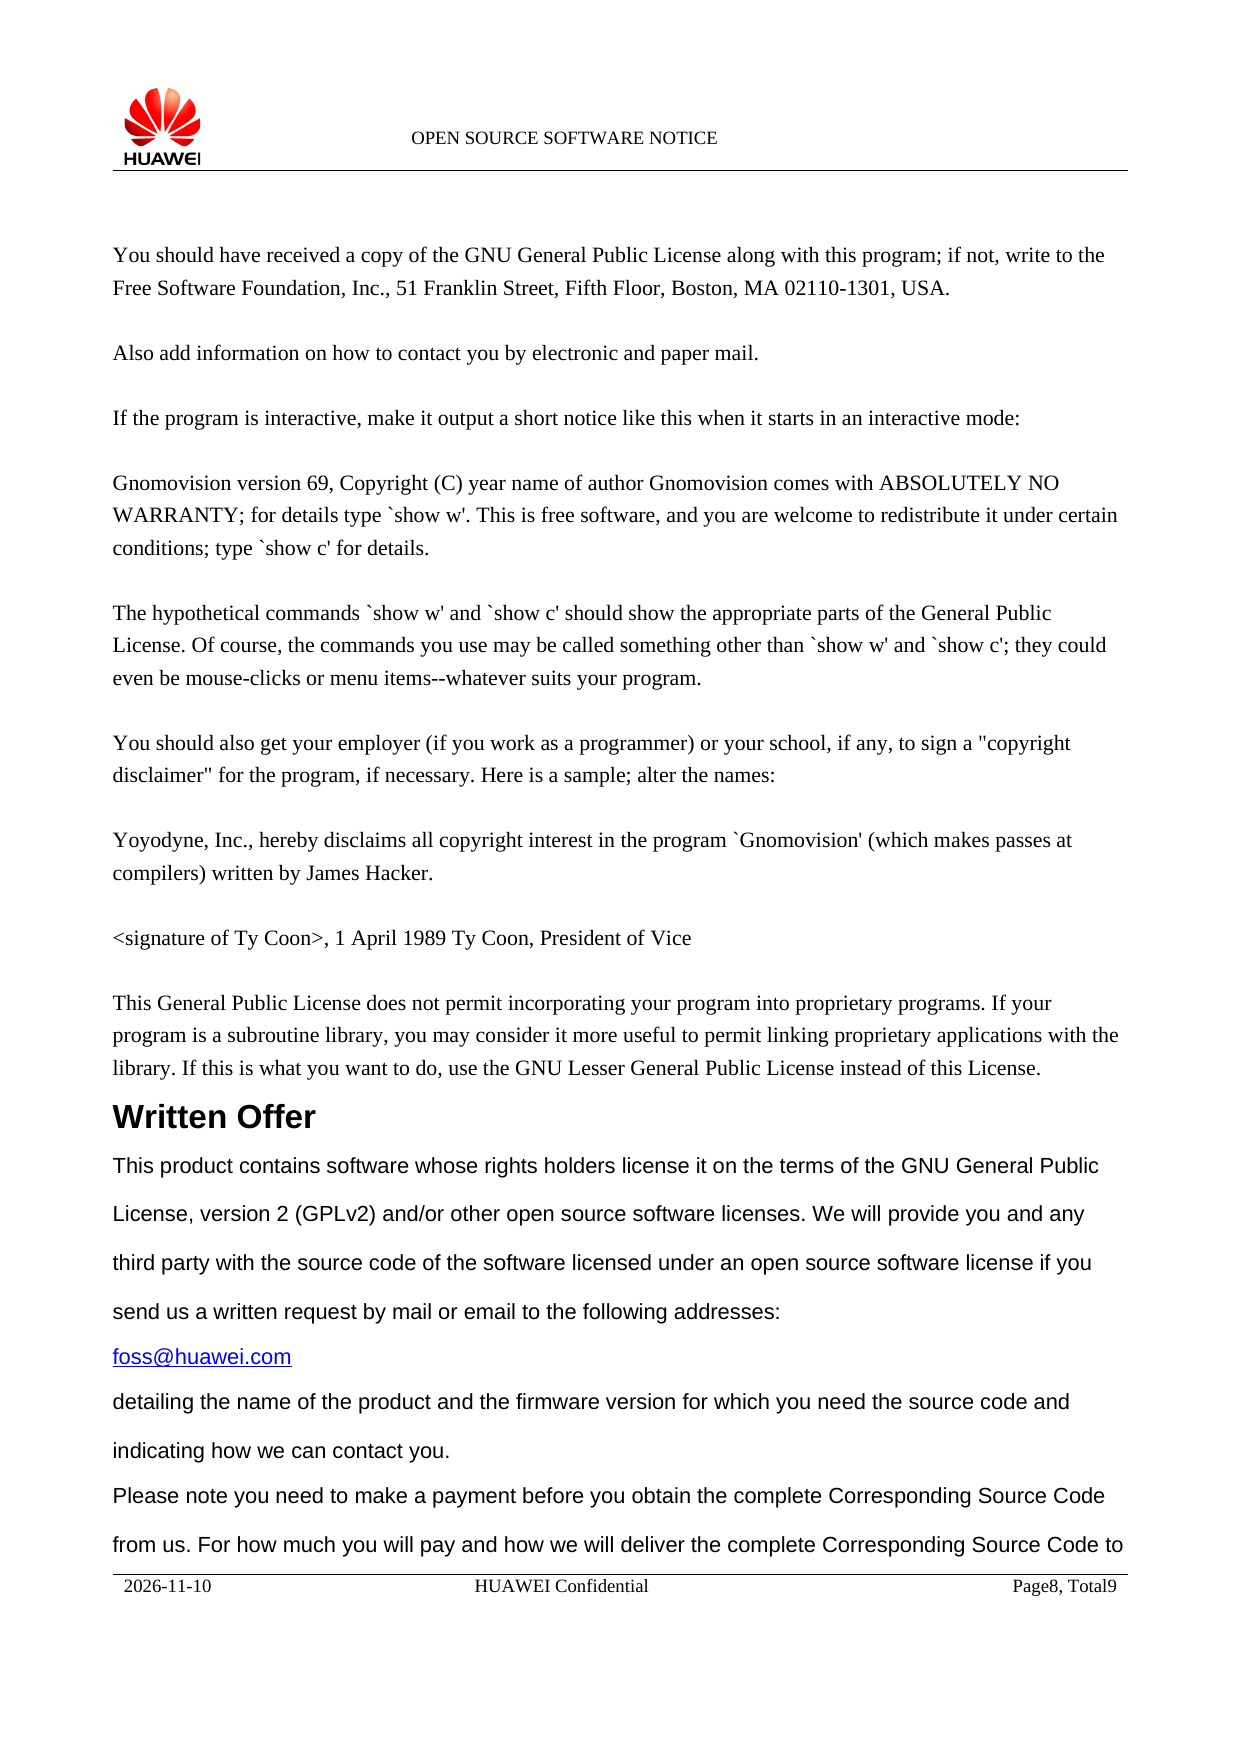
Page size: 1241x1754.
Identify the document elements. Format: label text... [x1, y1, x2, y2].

picture [124, 88, 201, 165]
text detailing the name of the product and the firmware version for which you need the source code and indicating how we can contact you. [112, 1385, 1128, 1467]
text This product contains software whose rights holders license it on the terms of the GNU General Public License, version 2 (GPLv2) and/or other open source software licenses. We will provide you and any third party with the source code of the software licensed under an open source software license if you send us a written request by mail or email to the following addresses: [112, 1149, 1128, 1328]
text Written Offer [112, 1084, 1128, 1149]
text foss@huawei.com [112, 1340, 1128, 1373]
